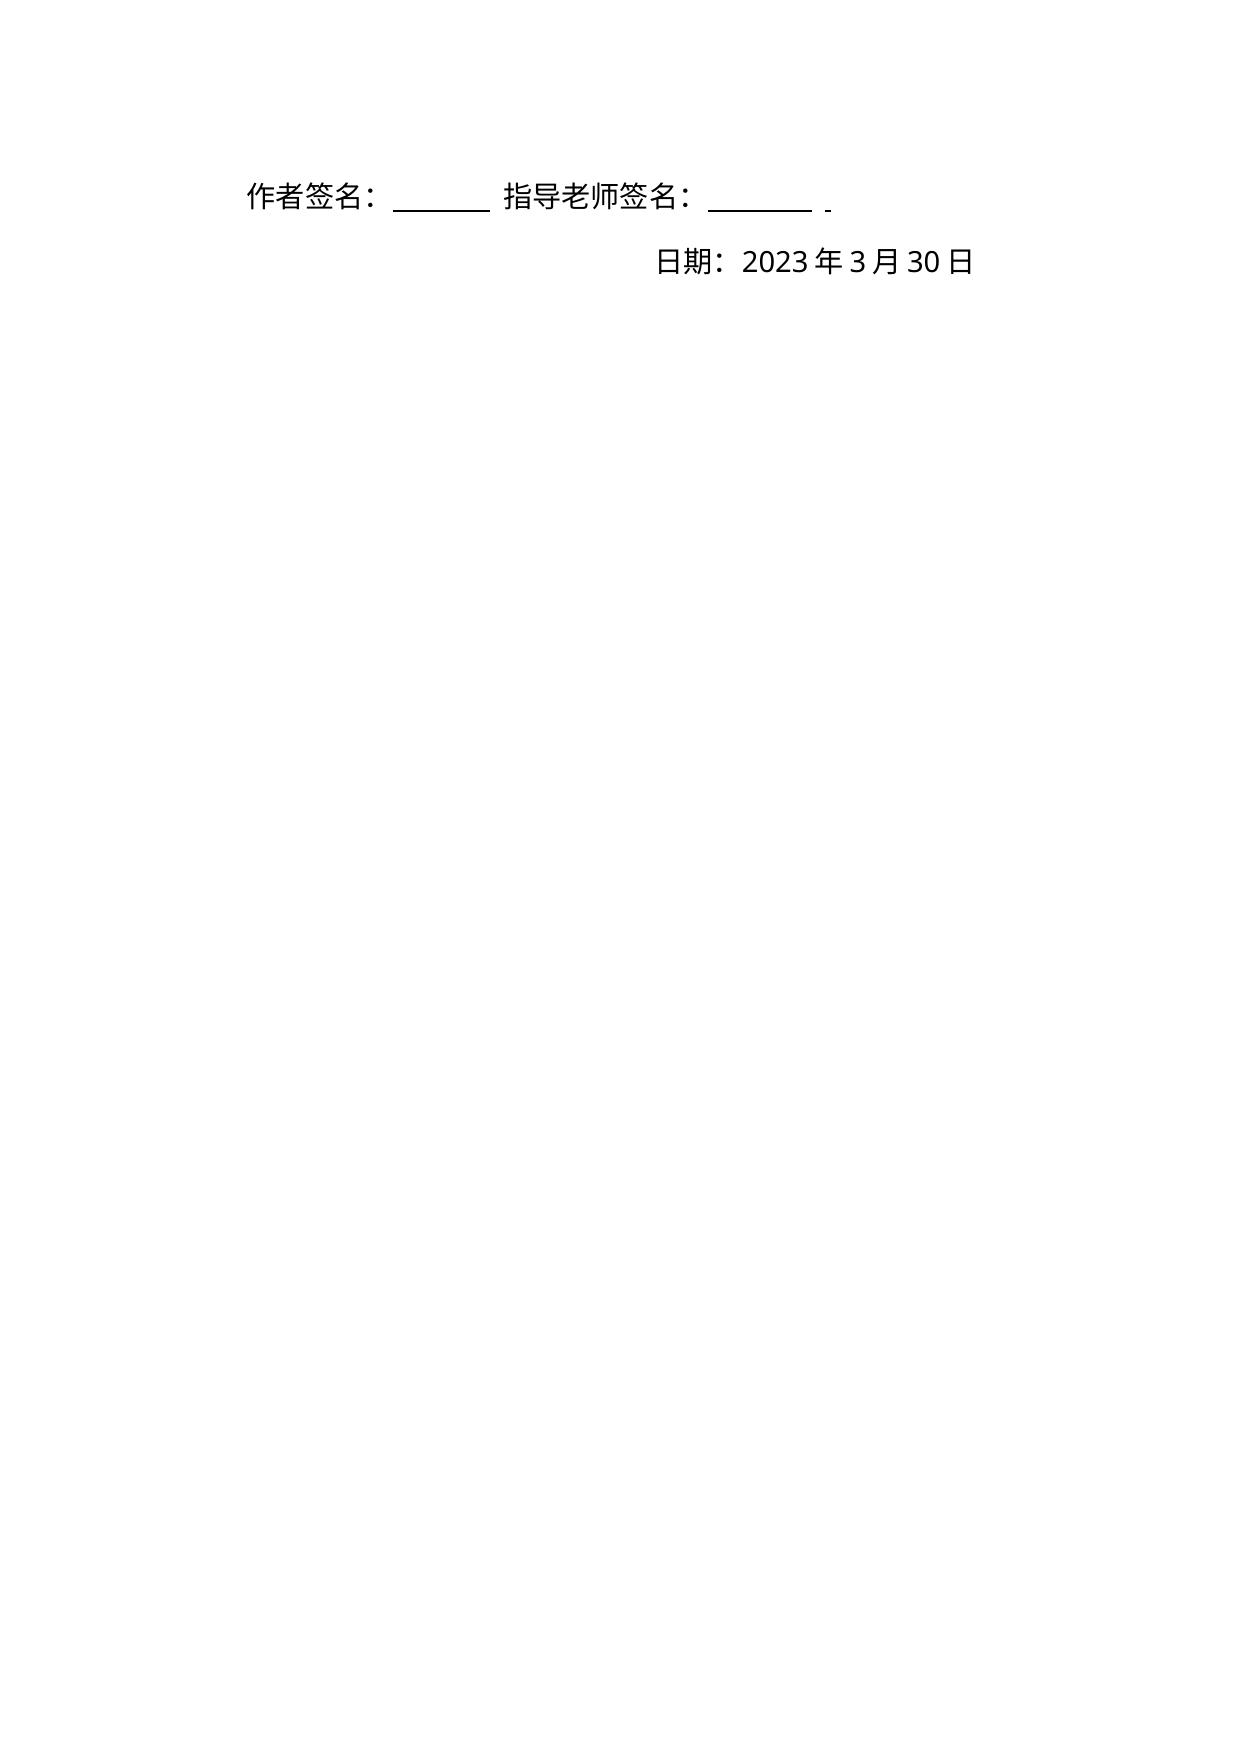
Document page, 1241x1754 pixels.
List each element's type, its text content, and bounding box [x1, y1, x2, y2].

text 作者签名： 指导老师签名： [187, 162, 1029, 227]
text 日期：2023年3月30日 [187, 227, 1053, 292]
